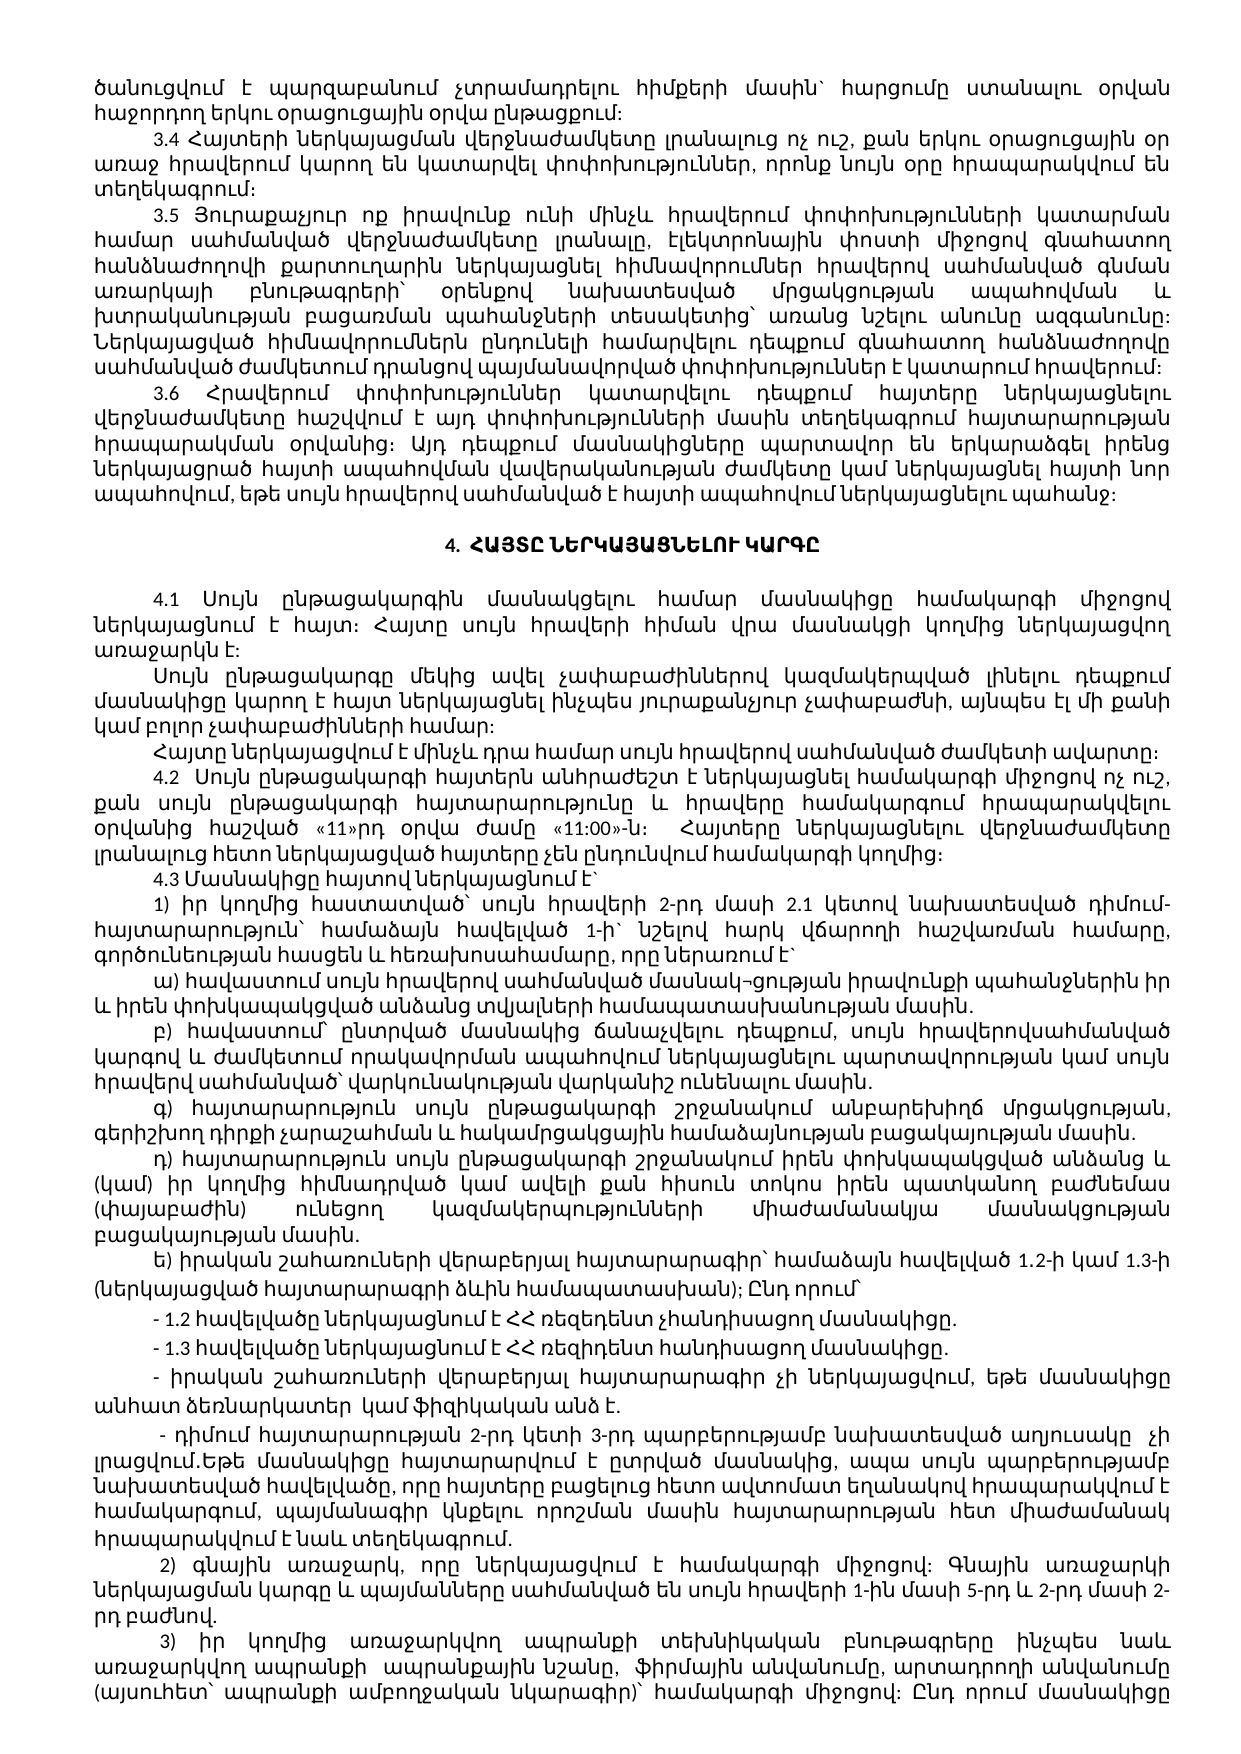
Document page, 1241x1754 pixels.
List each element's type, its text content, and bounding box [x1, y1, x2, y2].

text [94, 75, 1171, 126]
text դ) հայտարարություն սույն ընթացակարգի շրջանակում իրեն փոխկապակցված անձանց և (կամ) իր կողմից հիմնադրված կամ ավելի քան հիսուն տոկոս իրեն պատկանող բաժնեմաս (փայաբաժին) ունեցող կազմակերպությունների միաժամանակյա մասնակցության բացակայության մասին. [94, 1146, 1171, 1247]
text ա) հավաստում սույն հրավերով սահմանված մասնակ¬ցության իրավունքի պահանջներին իր և իրեն փոխկապակցված անձանց տվյալների համապատասխանության մասին. [94, 968, 1171, 1019]
text 4.3 Մասնակիցը հայտով ներկայացնում է` [94, 866, 1171, 892]
text ե) իրական շահառուների վերաբերյալ հայտարարագիր՝ համաձայն հավելված 1․2-ի կամ 1.3-ի (ներկայացված հայտարարագրի ձևին համապատասխան); Ընդ որում՝ [94, 1247, 1171, 1302]
text 1) իր կողմից հաստատված՝ սույն հրավերի 2-րդ մասի 2.1 կետով նախատեսված դիմում-հայտարարություն՝ համաձայն հավելված 1-ի` նշելով հարկ վճարողի հաշվառման համարը, գործունեության հասցեն և հեռախոսահամարը, որը ներառում է` [94, 892, 1171, 968]
text 3.6 Հրավերում փոփոխություններ կատարվելու դեպքում հայտերը ներկայացնելու վերջնաժամկետը հաշվվում է այդ փոփոխությունների մասին տեղեկագրում հայտարարության հրապարակման օրվանից։ Այդ դեպքում մասնակիցները պարտավոր են երկարաձգել իրենց ներկայացրած հայտի ապահովման վավերականության ժամկետը կամ ներկայացնել հայտի նոր ապահովում, եթե սույն հրավերով սահմանված է հայտի ապահովում ներկայացնելու պահանջ: [94, 380, 1171, 507]
text 4. ՀԱՅՏԸ ՆԵՐԿԱՅԱՑՆԵԼՈՒ ԿԱՐԳԸ [94, 532, 1171, 558]
text գ) հայտարարություն սույն ընթացակարգի շրջանակում անբարեխիղճ մրցակցության, գերիշխող դիրքի չարաշահման և հակամրցակցային համաձայնության բացակայության մասին. [94, 1095, 1171, 1146]
text Հայտը ներկայացվում է մինչև դրա համար սույն հրավերով սահմանված ժամկետի ավարտը։ [94, 739, 1171, 764]
text 4.1 Սույն ընթացակարգին մասնակցելու համար մասնակիցը համակարգի միջոցով ներկայացնում է հայտ։ Հայտը սույն հրավերի հիման վրա մասնակցի կողմից ներկայացվող առաջարկն է: [94, 587, 1171, 663]
text բ) հավաստում՝ ընտրված մասնակից ճանաչվելու դեպքում, սույն հրավերովսահմանված կարգով և ժամկետում որակավորման ապահովում ներկայացնելու պարտավորության կամ սույն հրավերվ սահմանված՝ վարկունակության վարկանիշ ունենալու մասին. [94, 1019, 1171, 1095]
text - դիմում հայտարարության 2-րդ կետի 3-րդ պարբերությամբ նախատեսված աղյուսակը չի լրացվում․Եթե մասնակիցը հայտարարվում է ըտրված մասնակից, ապա սույն պարբերությամբ նախատեսված հավելվածը, որը հայտերը բացելուց հետո ավտոմատ եղանակով հրապարակվում է համակարգում, պայմանագիր կնքելու որոշման մասին հայտարարության հետ միաժամանակ հրապարակվում է նաև տեղեկագրում. [94, 1422, 1171, 1552]
text 4.2 Սույն ընթացակարգի հայտերն անհրաժեշտ է ներկայացնել համակարգի միջոցով ոչ ուշ, քան սույն ընթացակարգի հայտարարությունը և հրավերը համակարգում հրապարակվելու օրվանից հաշված «11»րդ օրվա ժամը «11:00»-ն։ Հայտերը ներկայացնելու վերջնաժամկետը լրանալուց հետո ներկայացված հայտերը չեն ընդունվում համակարգի կողմից։ [94, 764, 1171, 866]
text 3.5 Յուրաքաչյուր ոք իրավունք ունի մինչև հրավերում փոփոխությունների կատարման համար սահմանված վերջնաժամկետը լրանալը, էլեկտրոնային փոստի միջոցով գնահատող հանձնաժողովի քարտուղարին ներկայացնել հիմնավորումներ հրավերով սահմանված գնման առարկայի բնութագրերի՝ օրենքով նախատեսված մրցակցության ապահովման և խտրականության բացառման պահանջների տեսակետից՝ առանց նշելու անունը ազգանունը: Ներկայացված հիմնավորումներն ընդունելի համարվելու դեպքում գնահատող հանձնաժողովը սահմանված ժամկետում դրանցով պայմանավորված փոփոխություններ է կատարում հրավերում: [94, 202, 1171, 380]
text - իրական շահառուների վերաբերյալ հայտարարագիր չի ներկայացվում, եթե մասնակիցը անհատ ձեռնարկատեր կամ ֆիզիկական անձ է. [94, 1364, 1171, 1419]
text Սույն ընթացակարգը մեկից ավել չափաբաժիններով կազմակերպված լինելու դեպքում մասնակիցը կարող է հայտ ներկայացնել ինչպես յուրաքանչյուր չափաբաժնի, այնպես էլ մի քանի կամ բոլոր չափաբաժինների համար: [94, 663, 1171, 739]
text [94, 1628, 1171, 1705]
text - 1.3 հավելվածը ներկայացնում է ՀՀ ռեզիդենտ հանդիսացող մասնակիցը. [94, 1335, 1171, 1360]
text 2) գնային առաջարկ, որը ներկայացվում է համակարգի միջոցով: Գնային առաջարկի ներկայացման կարգը և պայմանները սահմանված են սույն հրավերի 1-ին մասի 5-րդ և 2-րդ մասի 2-րդ բաժնով. [94, 1552, 1171, 1628]
text - 1.2 հավելվածը ներկայացնում է ՀՀ ռեզեդենտ չհանդիսացող մասնակիցը. [94, 1306, 1171, 1331]
text 3.4 Հայտերի ներկայացման վերջնաժամկետը լրանալուց ոչ ուշ, քան երկու օրացուցային օր առաջ հրավերում կարող են կատարվել փոփոխություններ, որոնք նույն օրը հրապարակվում են տեղեկագրում։ [94, 126, 1171, 202]
